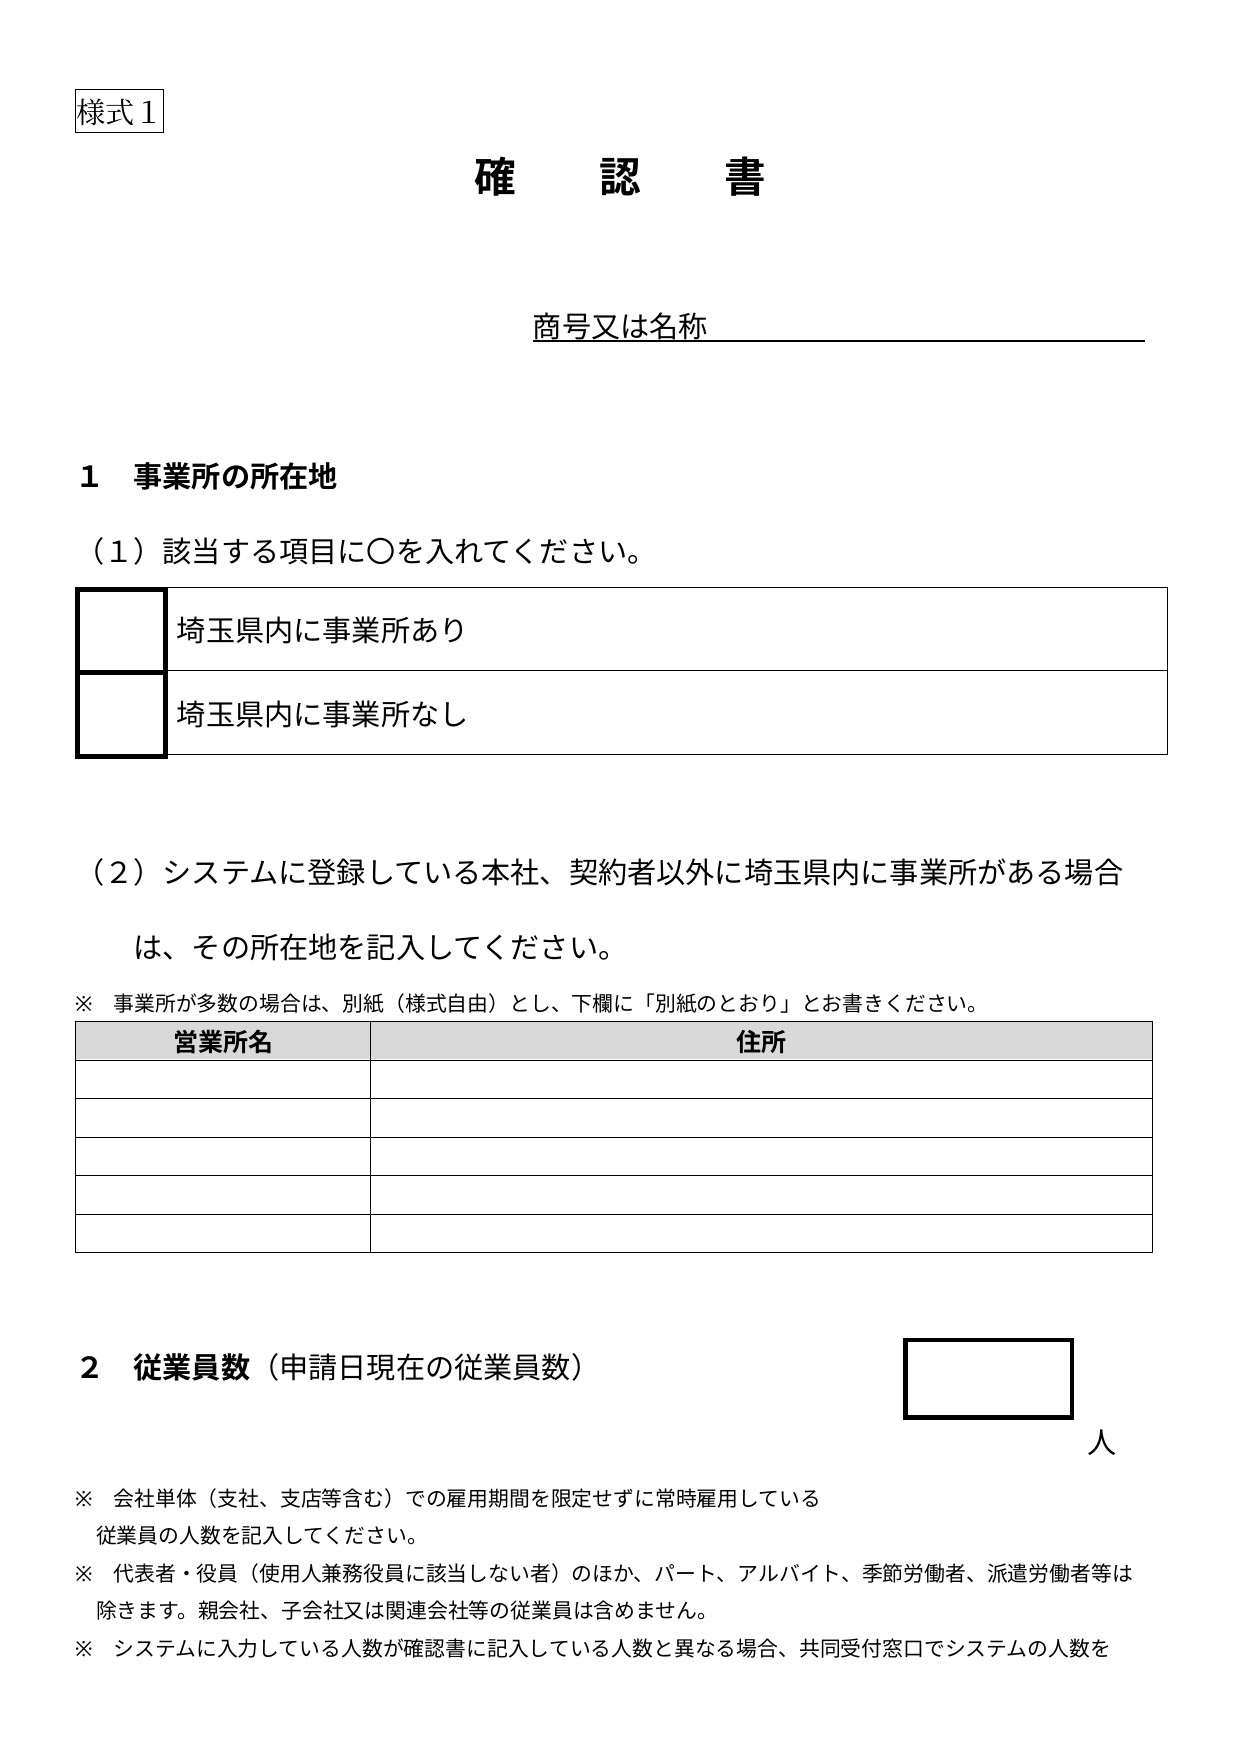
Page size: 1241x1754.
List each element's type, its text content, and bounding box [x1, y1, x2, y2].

table_cell [76, 1138, 370, 1175]
text ※ システムに入力している人数が確認書に記入している人数と異なる場合、共同受付窓口でシステムの人数を [75, 1628, 1165, 1666]
table_cell [76, 1061, 370, 1098]
table_cell [371, 1099, 1152, 1137]
text 人 [75, 1403, 1165, 1478]
table_cell [371, 1176, 1152, 1214]
text 確 認 書 [75, 137, 1165, 212]
table_header 営業所名 [76, 1022, 370, 1059]
table_cell 埼玉県内に事業所なし [168, 671, 1167, 754]
table_cell [80, 675, 163, 754]
table_header [80, 592, 163, 670]
table_cell [76, 1215, 370, 1252]
text （１）該当する項目に〇を入れてください。 [75, 512, 1165, 587]
text 商号又は名称 [75, 287, 1165, 362]
table_cell [371, 1138, 1152, 1175]
text ２ 従業員数（申請日現在の従業員数） [75, 1328, 1165, 1403]
text 従業員の人数を記入してください。 [75, 1516, 1165, 1553]
text は、その所在地を記入してください。 [75, 908, 1165, 983]
text ※ 会社単体（支社、支店等含む）での雇用期間を限定せずに常時雇用している [75, 1478, 1165, 1516]
table_cell [76, 1099, 370, 1137]
table_header 住所 [371, 1022, 1152, 1059]
table_header [908, 1342, 1070, 1415]
table_header 埼玉県内に事業所あり [168, 588, 1167, 670]
text ※ 事業所が多数の場合は、別紙（様式自由）とし、下欄に「別紙のとおり」とお書きください。 [75, 983, 1165, 1021]
text 除きます。親会社、子会社又は関連会社等の従業員は含めません。 [75, 1591, 1165, 1628]
text ※ 代表者・役員（使用人兼務役員に該当しない者）のほか、パート、アルバイト、季節労働者、派遣労働者等は [75, 1553, 1165, 1591]
text （２）システムに登録している本社、契約者以外に埼玉県内に事業所がある場合 [75, 833, 1165, 908]
table_cell [371, 1061, 1152, 1098]
table_cell [371, 1215, 1152, 1252]
text １ 事業所の所在地 [75, 437, 1165, 512]
table_cell [76, 1176, 370, 1214]
